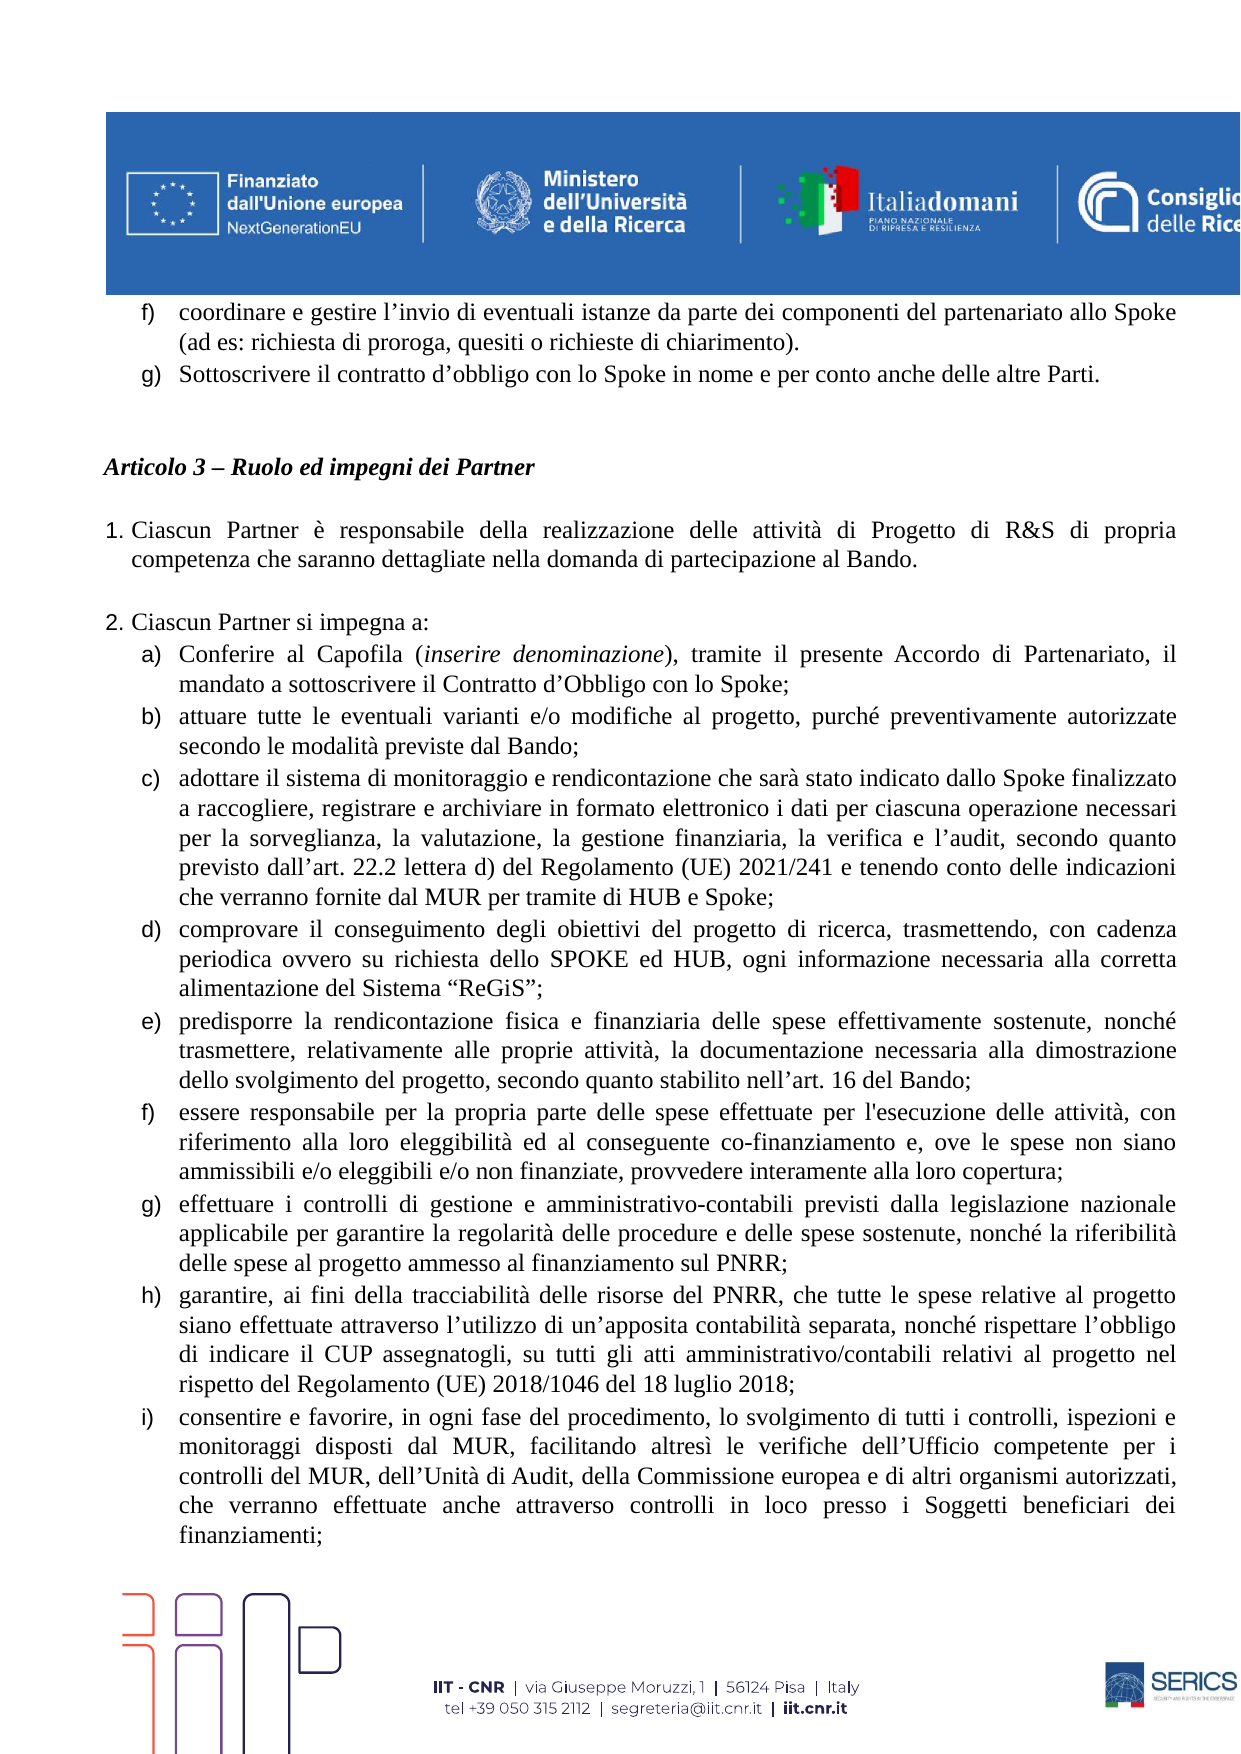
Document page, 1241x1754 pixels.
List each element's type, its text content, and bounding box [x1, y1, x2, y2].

list Conferire al Capofila (inserire denominazione), tramite il presente Accordo di Partenariato, il mandato a sottoscrivere il Contratto d’Obbligo con lo Spoke; [141, 639, 1178, 698]
picture [105, 111, 1241, 295]
list attuare tutte le eventuali varianti e/o modifiche al progetto, purché preventivamente autorizzate secondo le modalità previste dal Bando; [141, 701, 1178, 760]
picture [1102, 1656, 1240, 1713]
list Ciascun Partner è responsabile della realizzazione delle attività di Progetto di R&S di propria competenza che saranno dettagliate nella domanda di partecipazione al Bando. [105, 515, 1178, 573]
list essere responsabile per la propria parte delle spese effettuate per l'esecuzione delle attività, con riferimento alla loro eleggibilità ed al conseguente co-finanziamento e, ove le spese non siano ammissibili e/o eleggibili e/o non finanziate, provvedere interamente alla loro copertura; [141, 1097, 1178, 1185]
list adottare il sistema di monitoraggio e rendicontazione che sarà stato indicato dallo Spoke finalizzato a raccogliere, registrare e archiviare in formato elettronico i dati per ciascuna operazione necessari per la sorveglianza, la valutazione, la gestione finanziaria, la verifica e l’audit, secondo quanto previsto dall’art. 22.2 lettera d) del Regolamento (UE) 2021/241 e tenendo conto delle indicazioni che verranno fornite dal MUR per tramite di HUB e Spoke; [141, 763, 1178, 911]
list garantire, ai fini della tracciabilità delle risorse del PNRR, che tutte le spese relative al progetto siano effettuate attraverso l’utilizzo di un’apposita contabilità separata, nonché rispettare l’obbligo di indicare il CUP assegnatogli, su tutti gli atti amministrativo/contabili relativi al progetto nel rispetto del Regolamento (UE) 2018/1046 del 18 luglio 2018; [141, 1280, 1178, 1398]
list comprovare il conseguimento degli obiettivi del progetto di ricerca, trasmettendo, con cadenza periodica ovvero su richiesta dello SPOKE ed HUB, ogni informazione necessaria alla corretta alimentazione del Sistema “ReGiS”; [141, 914, 1178, 1002]
list Ciascun Partner si impegna a: [105, 607, 1178, 636]
subtitle Articolo 3 – Ruolo ed impegni dei Partner [104, 452, 1178, 481]
list effettuare i controlli di gestione e amministrativo-contabili previsti dalla legislazione nazionale applicabile per garantire la regolarità delle procedure e delle spese sostenute, nonché la riferibilità delle spese al progetto ammesso al finanziamento sul PNRR; [141, 1189, 1178, 1277]
list Sottoscrivere il contratto d’obbligo con lo Spoke in nome e per conto anche delle altre Parti. [141, 359, 1178, 388]
list predisporre la rendicontazione fisica e finanziaria delle spese effettivamente sostenute, nonché trasmettere, relativamente alle proprie attività, la documentazione necessaria alla dimostrazione dello svolgimento del progetto, secondo quanto stabilito nell’art. 16 del Bando; [141, 1006, 1178, 1094]
list coordinare e gestire l’invio di eventuali istanze da parte dei componenti del partenariato allo Spoke (ad es: richiesta di proroga, quesiti o richieste di chiarimento). [141, 227, 1178, 355]
list consentire e favorire, in ogni fase del procedimento, lo svolgimento di tutti i controlli, ispezioni e monitoraggi disposti dal MUR, facilitando altresì le verifiche dell’Ufficio competente per i controlli del MUR, dell’Unità di Audit, della Commissione europea e di altri organismi autorizzati, che verranno effettuate anche attraverso controlli in loco presso i Soggetti beneficiari dei finanziamenti; [141, 1402, 1178, 1549]
